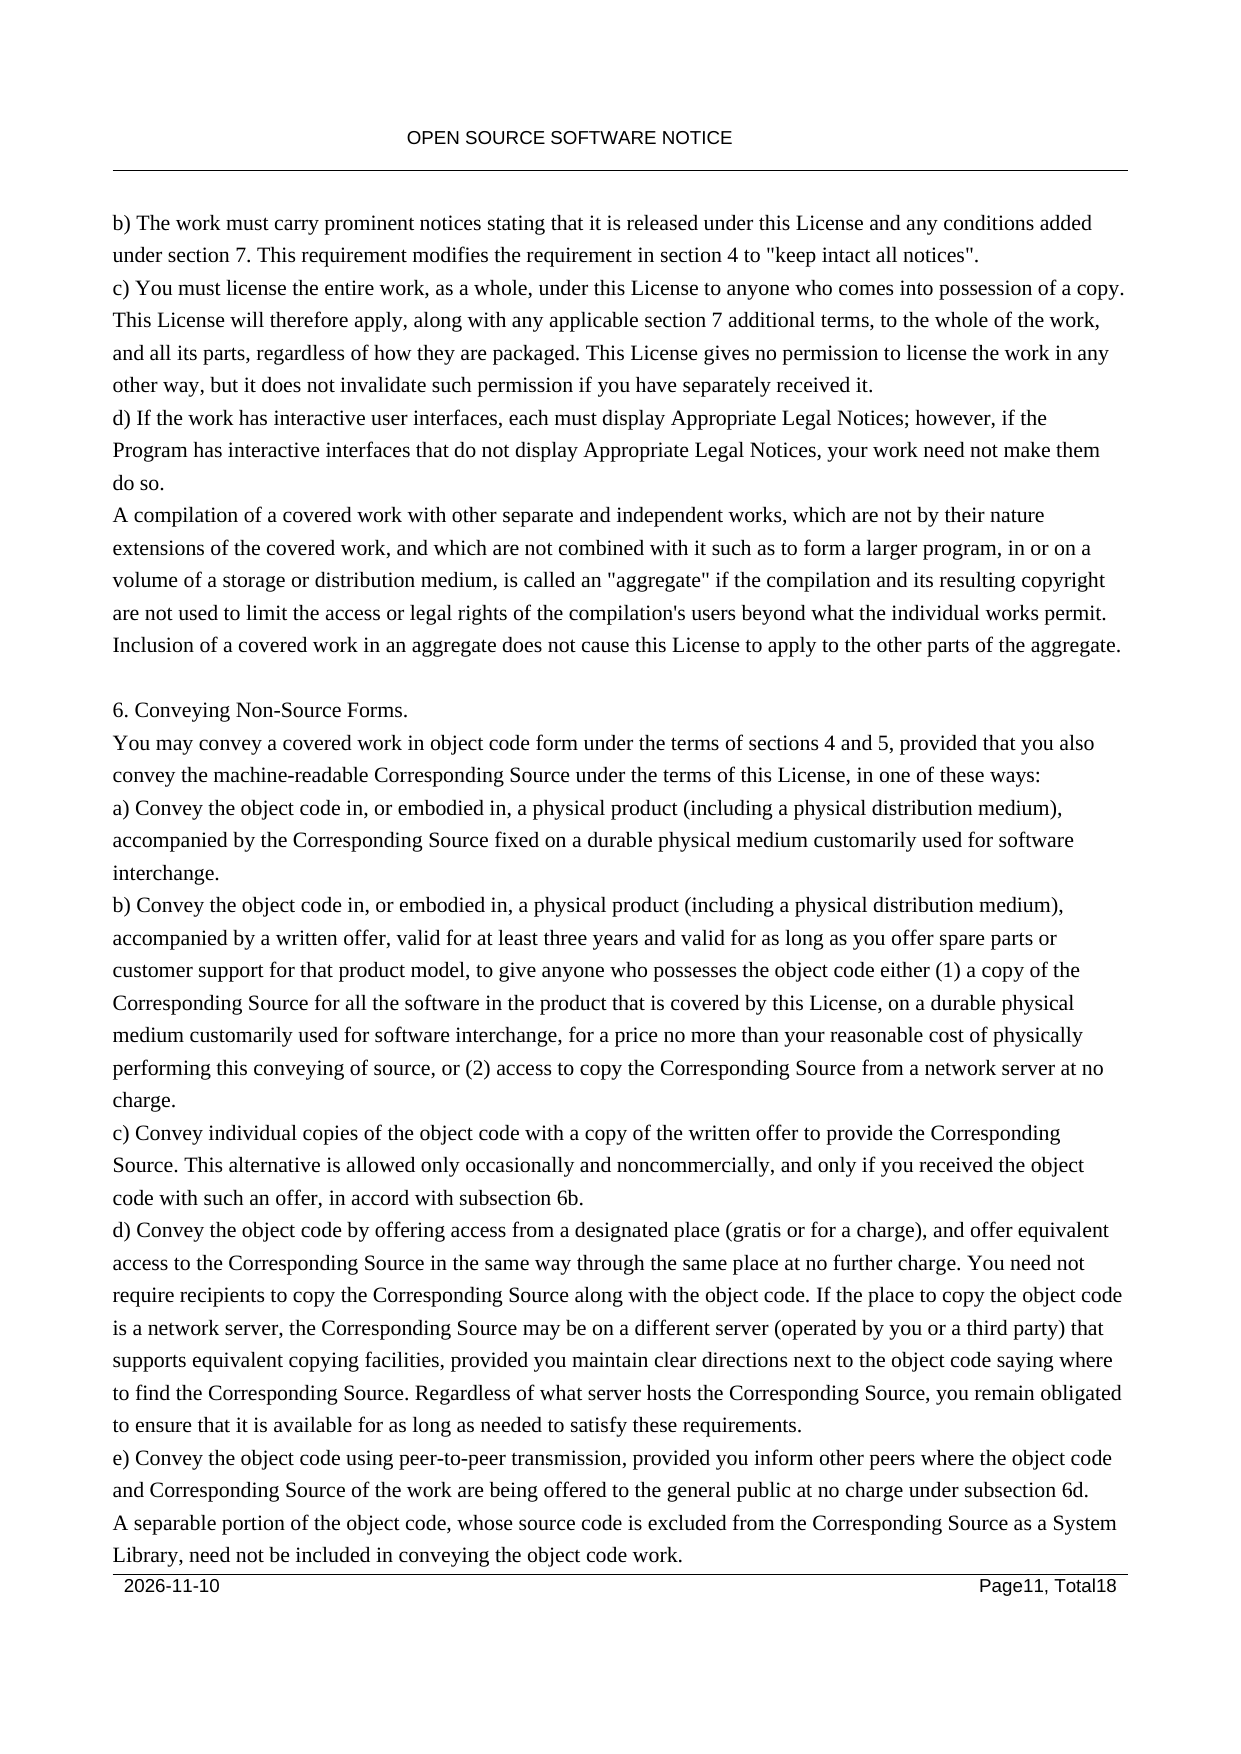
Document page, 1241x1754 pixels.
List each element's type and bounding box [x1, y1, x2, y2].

text [112, 206, 1128, 1571]
